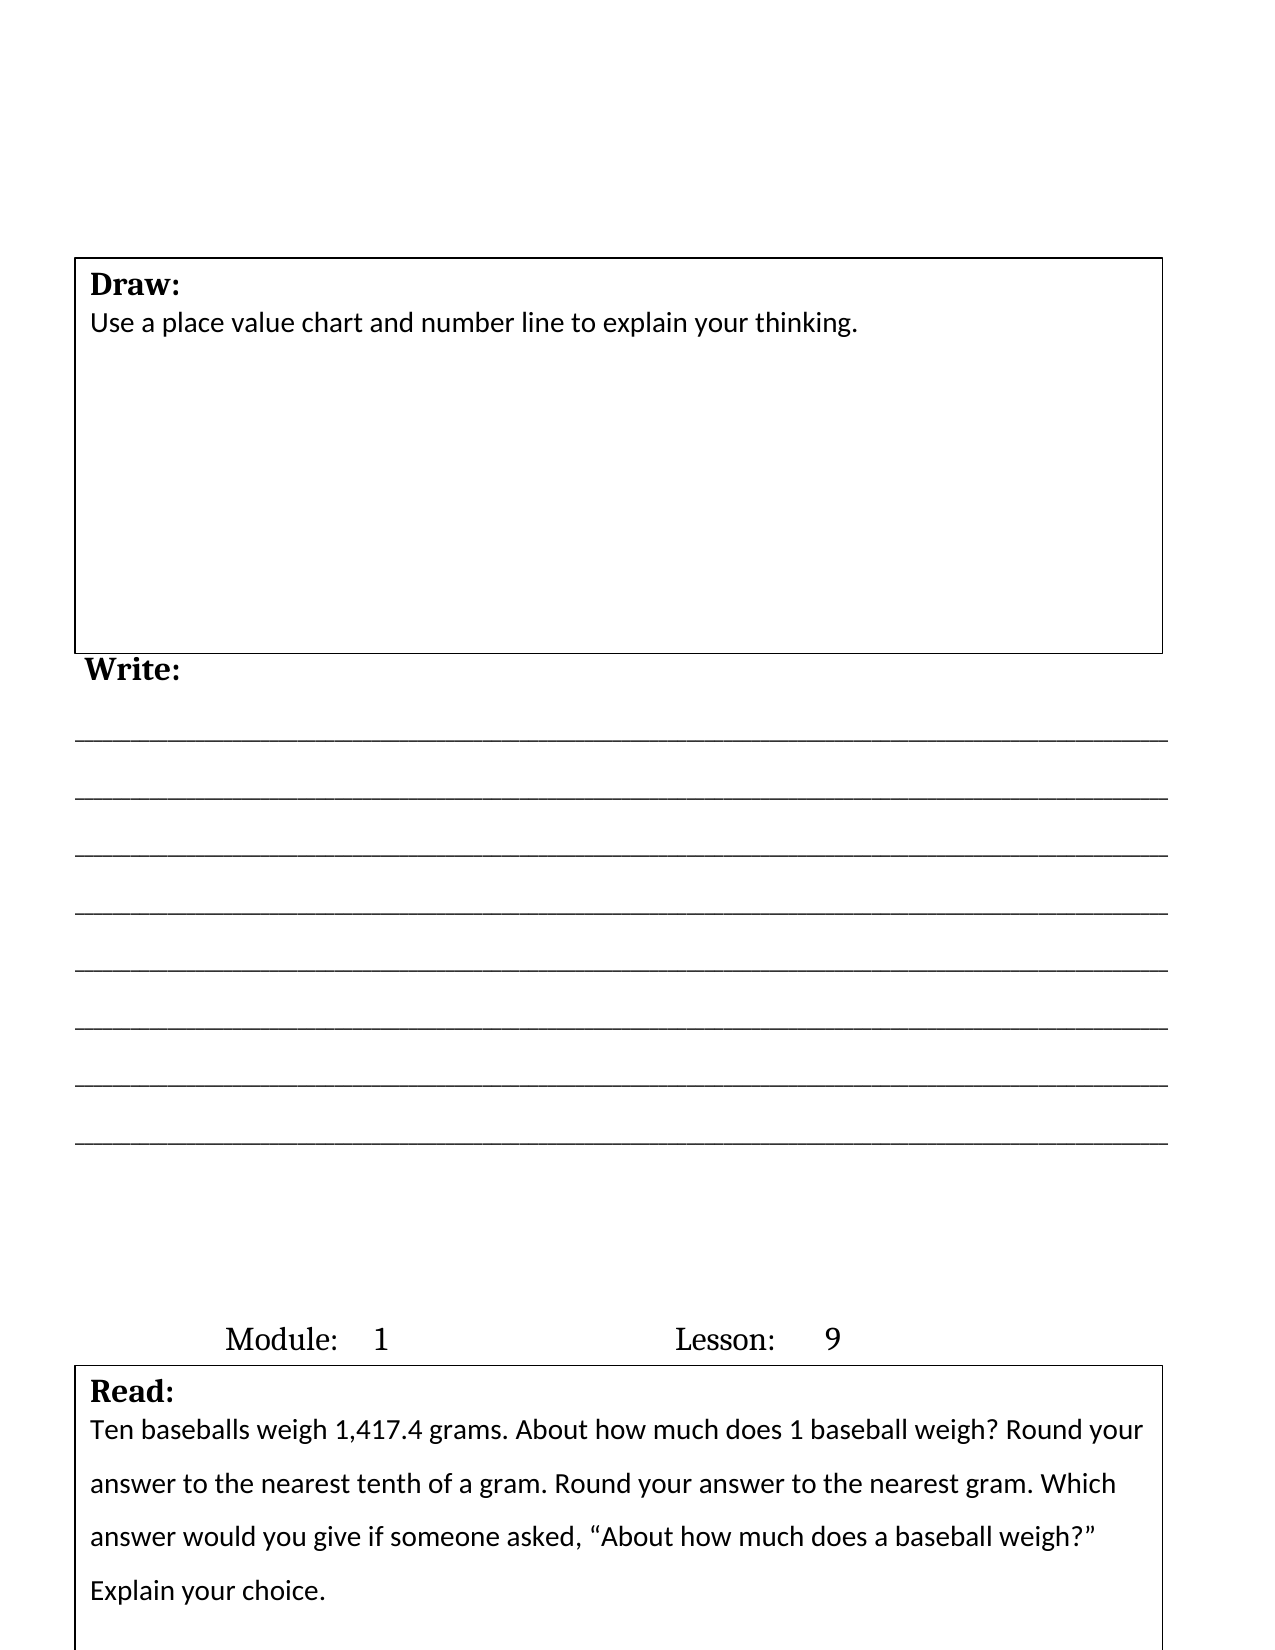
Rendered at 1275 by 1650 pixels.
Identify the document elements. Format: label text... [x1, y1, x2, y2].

text ______________________________________________________________________________________________________________________ [75, 1004, 1200, 1033]
text ______________________________________________________________________________________________________________________ [75, 774, 1200, 803]
text ______________________________________________________________________________________________________________________ [75, 889, 1200, 918]
text ______________________________________________________________________________________________________________________ [75, 947, 1200, 976]
text ______________________________________________________________________________________________________________________ [75, 1119, 1200, 1148]
text Module: 1 Lesson: 9 [75, 1321, 1200, 1359]
text ______________________________________________________________________________________________________________________ [75, 832, 1200, 861]
text ______________________________________________________________________________________________________________________ [75, 717, 1200, 746]
text ______________________________________________________________________________________________________________________ [75, 1062, 1200, 1091]
text Write: [84, 650, 1200, 688]
